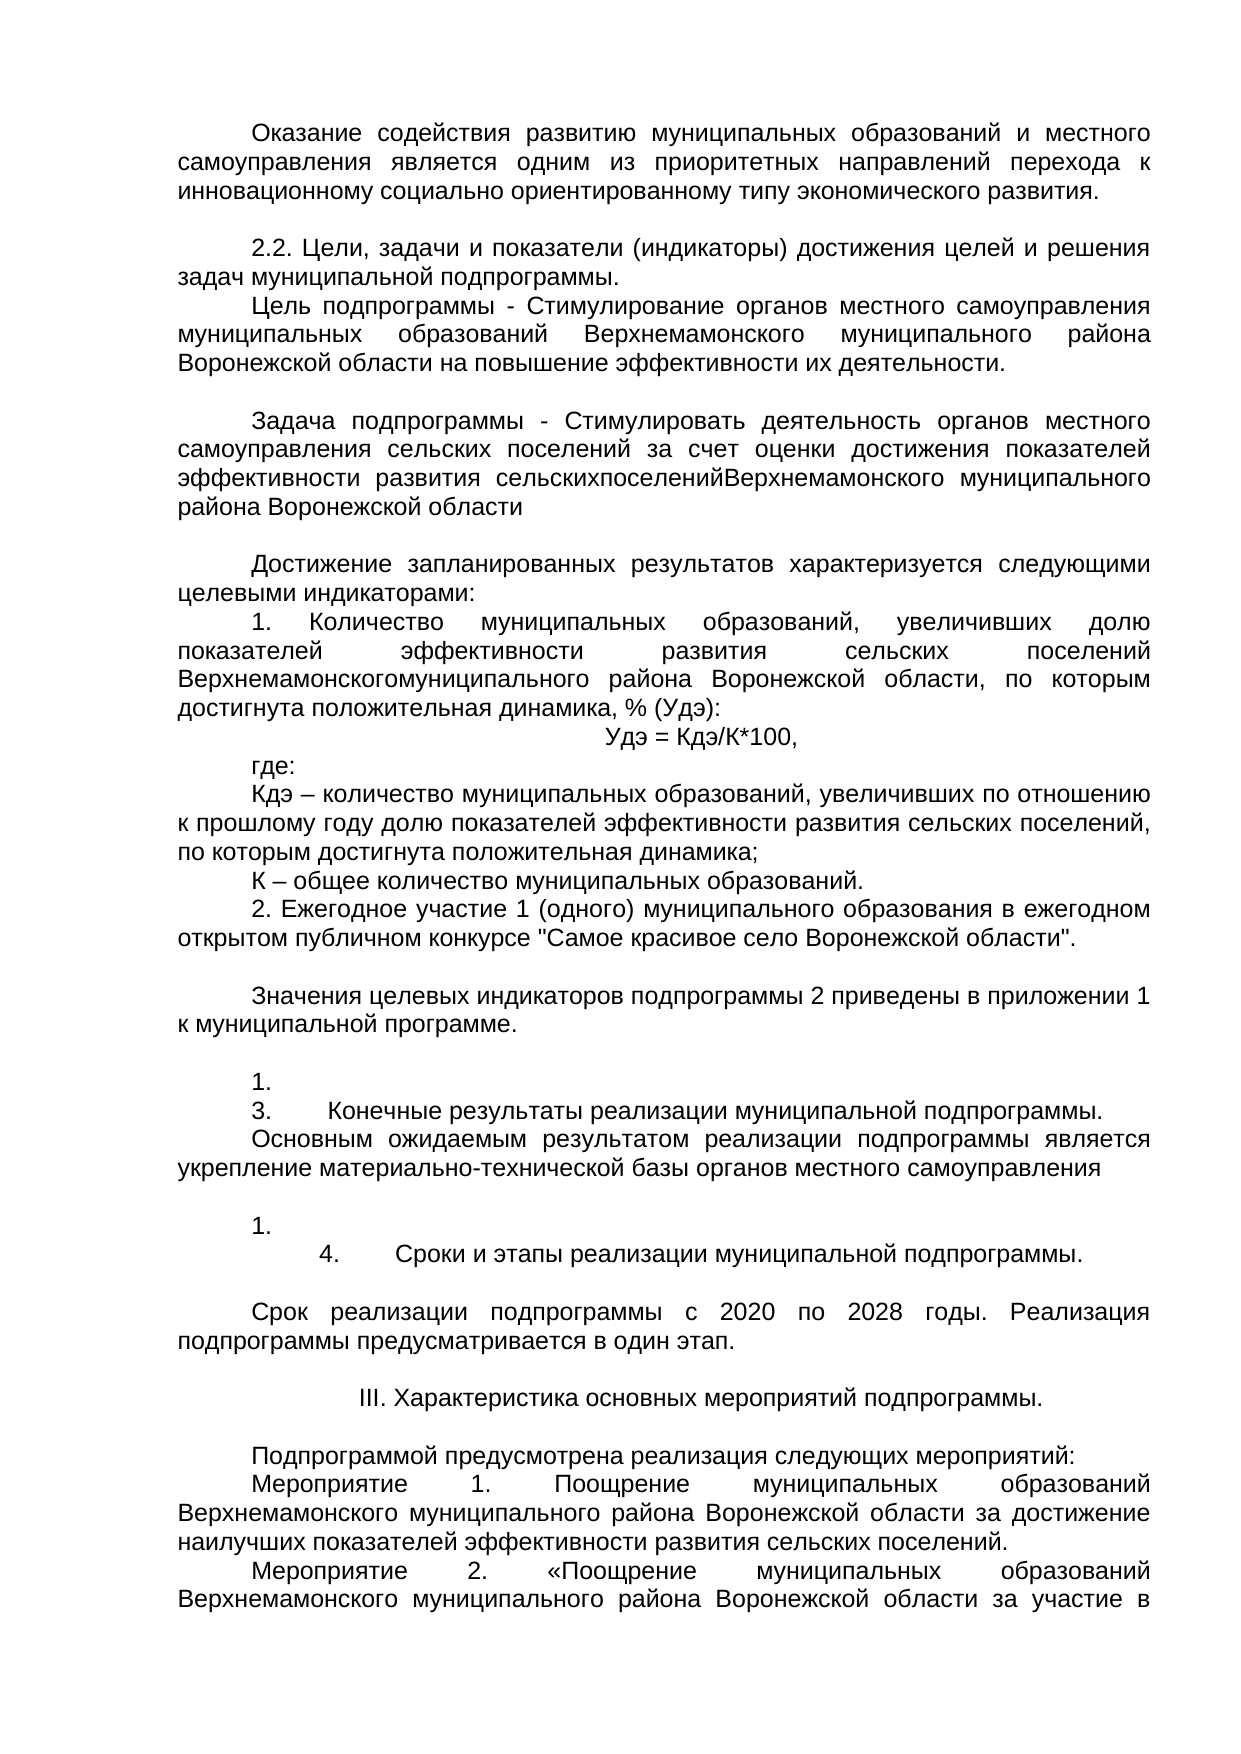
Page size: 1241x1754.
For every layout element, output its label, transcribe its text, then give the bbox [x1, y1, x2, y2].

text Достижение запланированных результатов характеризуется следующими целевыми индикаторами: [177, 549, 1152, 607]
text Подпрограммой предусмотрена реализация следующих мероприятий: [177, 1441, 1152, 1469]
text Задача подпрограммы - Стимулировать деятельность органов местного самоуправления сельских поселений за счет оценки достижения показателей эффективности развития сельскихпоселенийВерхнемамонского муниципального района Воронежской области [177, 406, 1152, 521]
text Удэ = Кдэ/К*100, [177, 722, 1152, 751]
text Мероприятие 1. Поощрение муниципальных образований Верхнемамонского муниципального района Воронежской области за достижение наилучших показателей эффективности развития сельских поселений. [177, 1469, 1152, 1556]
text К – общее количество муниципальных образований. [177, 866, 1152, 894]
text Срок реализации подпрограммы с 2020 по 2028 годы. Реализация подпрограммы предусматривается в один этап. [177, 1297, 1152, 1354]
text 2. Ежегодное участие 1 (одного) муниципального образования в ежегодном открытом публичном конкурсе "Самое красивое село Воронежской области". [177, 894, 1152, 952]
list Конечные результаты реализации муниципальной подпрограммы. [177, 1096, 1152, 1124]
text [177, 1556, 1152, 1613]
text III. Характеристика основных мероприятий подпрограммы. [177, 1383, 1152, 1412]
text Кдэ – количество муниципальных образований, увеличивших по отношению к прошлому году долю показателей эффективности развития сельских поселений, по которым достигнута положительная динамика; [177, 779, 1152, 866]
text Цель подпрограммы - Стимулирование органов местного самоуправления муниципальных образований Верхнемамонского муниципального района Воронежской области на повышение эффективности их деятельности. [177, 291, 1152, 377]
text 1. Количество муниципальных образований, увеличивших долю показателей эффективности развития сельских поселений Верхнемамонскогомуниципального района Воронежской области, по которым достигнута положительная динамика, % (Удэ): [177, 607, 1152, 722]
text Значения целевых индикаторов подпрограммы 2 приведены в приложении 1 к муниципальной программе. [177, 981, 1152, 1038]
text Основным ожидаемым результатом реализации подпрограммы является укрепление материально-технической базы органов местного самоуправления [177, 1124, 1152, 1182]
text где: [177, 751, 1152, 779]
text 2.2. Цели, задачи и показатели (индикаторы) достижения целей и решения задач муниципальной подпрограммы. [177, 233, 1152, 291]
list Сроки и этапы реализации муниципальной подпрограммы. [177, 1239, 1152, 1268]
text Оказание содействия развитию муниципальных образований и местного самоуправления является одним из приоритетных направлений перехода к инновационному социально ориентированному типу экономического развития. [177, 118, 1152, 204]
